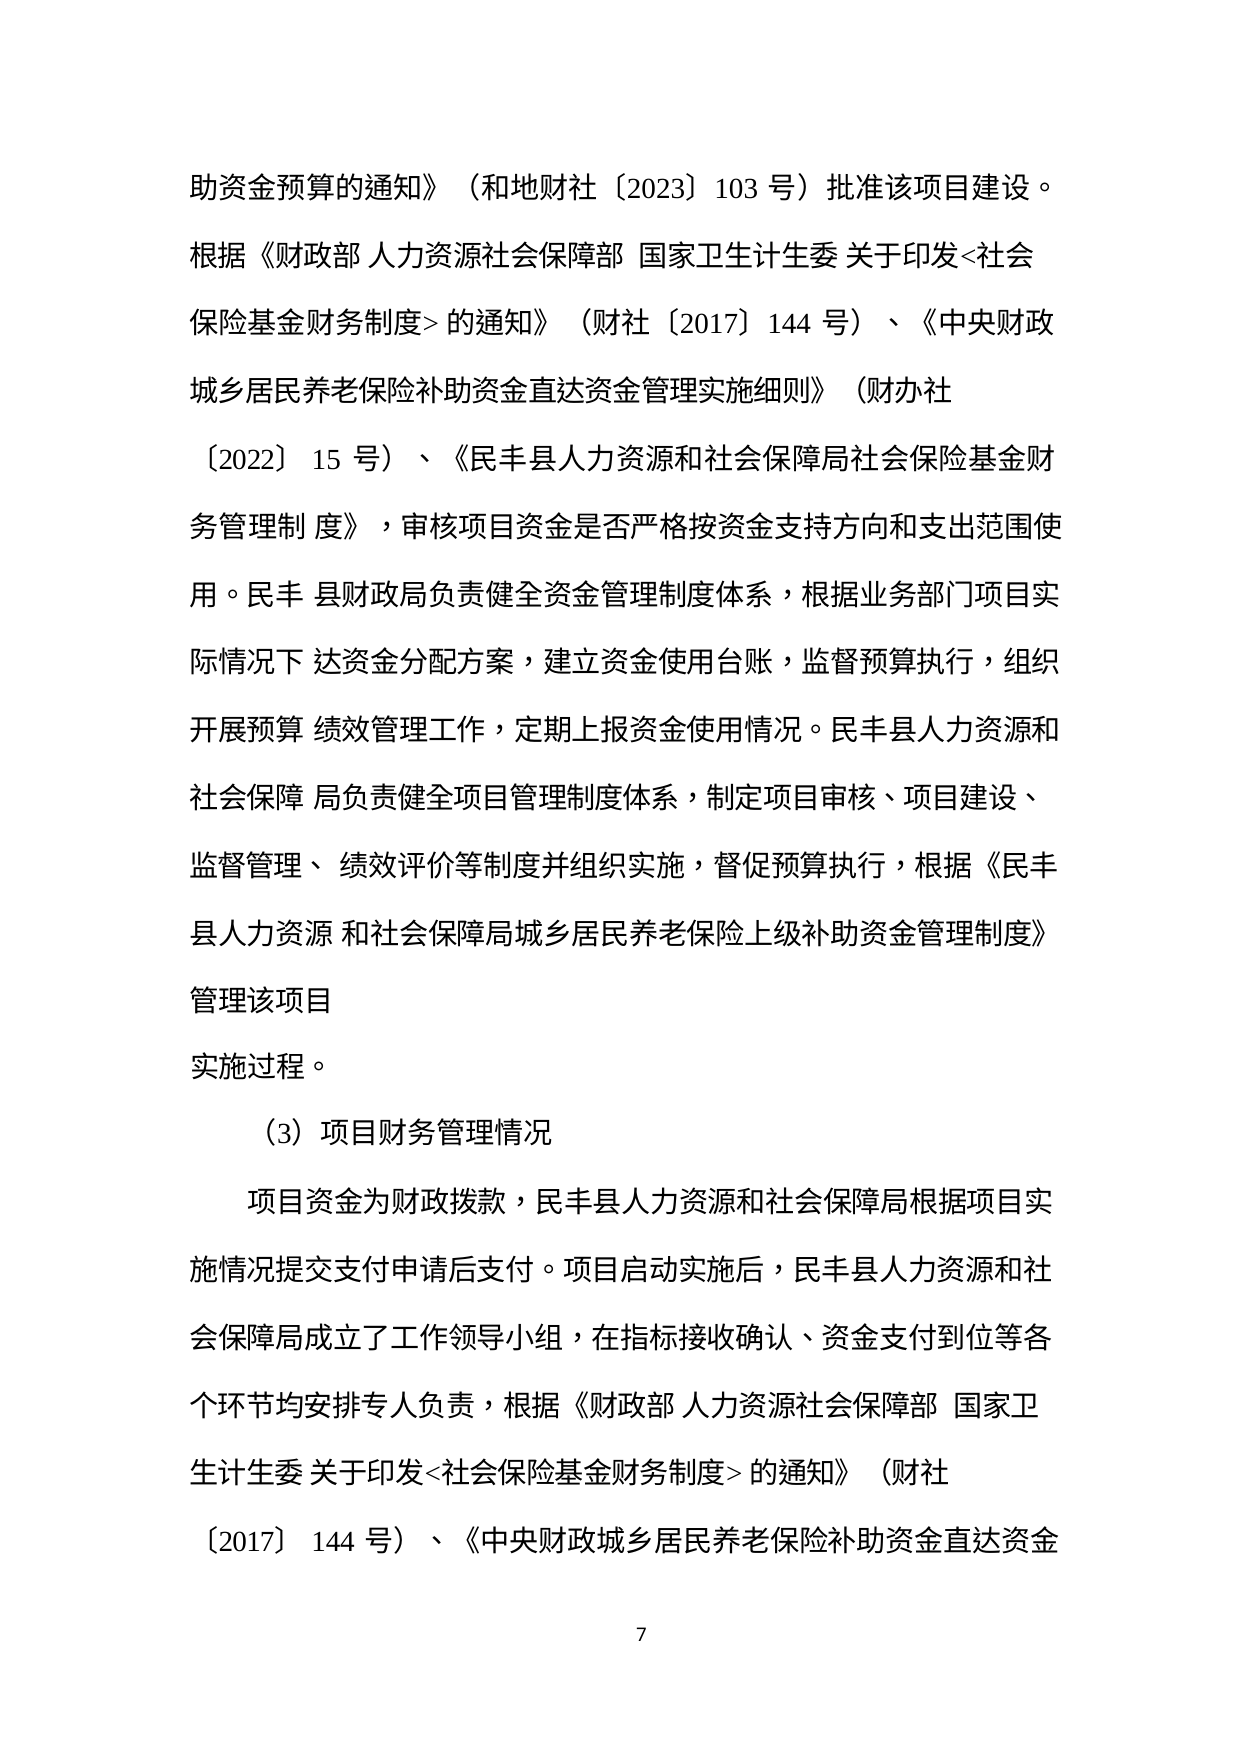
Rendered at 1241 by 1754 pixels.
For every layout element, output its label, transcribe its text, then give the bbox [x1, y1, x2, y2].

text 实施过程。 [190, 1049, 1063, 1085]
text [189, 1181, 1062, 1560]
text （3）项目财务管理情况 [248, 1115, 1063, 1151]
text 助资金预算的通知》（和地财社〔2023〕103 号）批准该项目建设。 根据《财政部 人力资源社会保障部 国家卫生计生委 关于印发<社会 保险基金财务制度> 的通知》（财社〔2017〕144 号）、《中央财政 城乡居民养老保险补助资金直达资金管理实施细则》（财办社〔2022〕 15 号）、《民丰县人力资源和社会保障局社会保险基金财务管理制 度》，审核项目资金是否严格按资金支持方向和支出范围使用。民丰 县财政局负责健全资金管理制度体系，根据业务部门项目实际情况下 达资金分配方案，建立资金使用台账，监督预算执行，组织开展预算 绩效管理工作，定期上报资金使用情况。民丰县人力资源和社会保障 局负责健全项目管理制度体系，制定项目审核、项目建设、监督管理、 绩效评价等制度并组织实施，督促预算执行，根据《民丰县人力资源 和社会保障局城乡居民养老保险上级补助资金管理制度》管理该项目 [189, 167, 1063, 1020]
